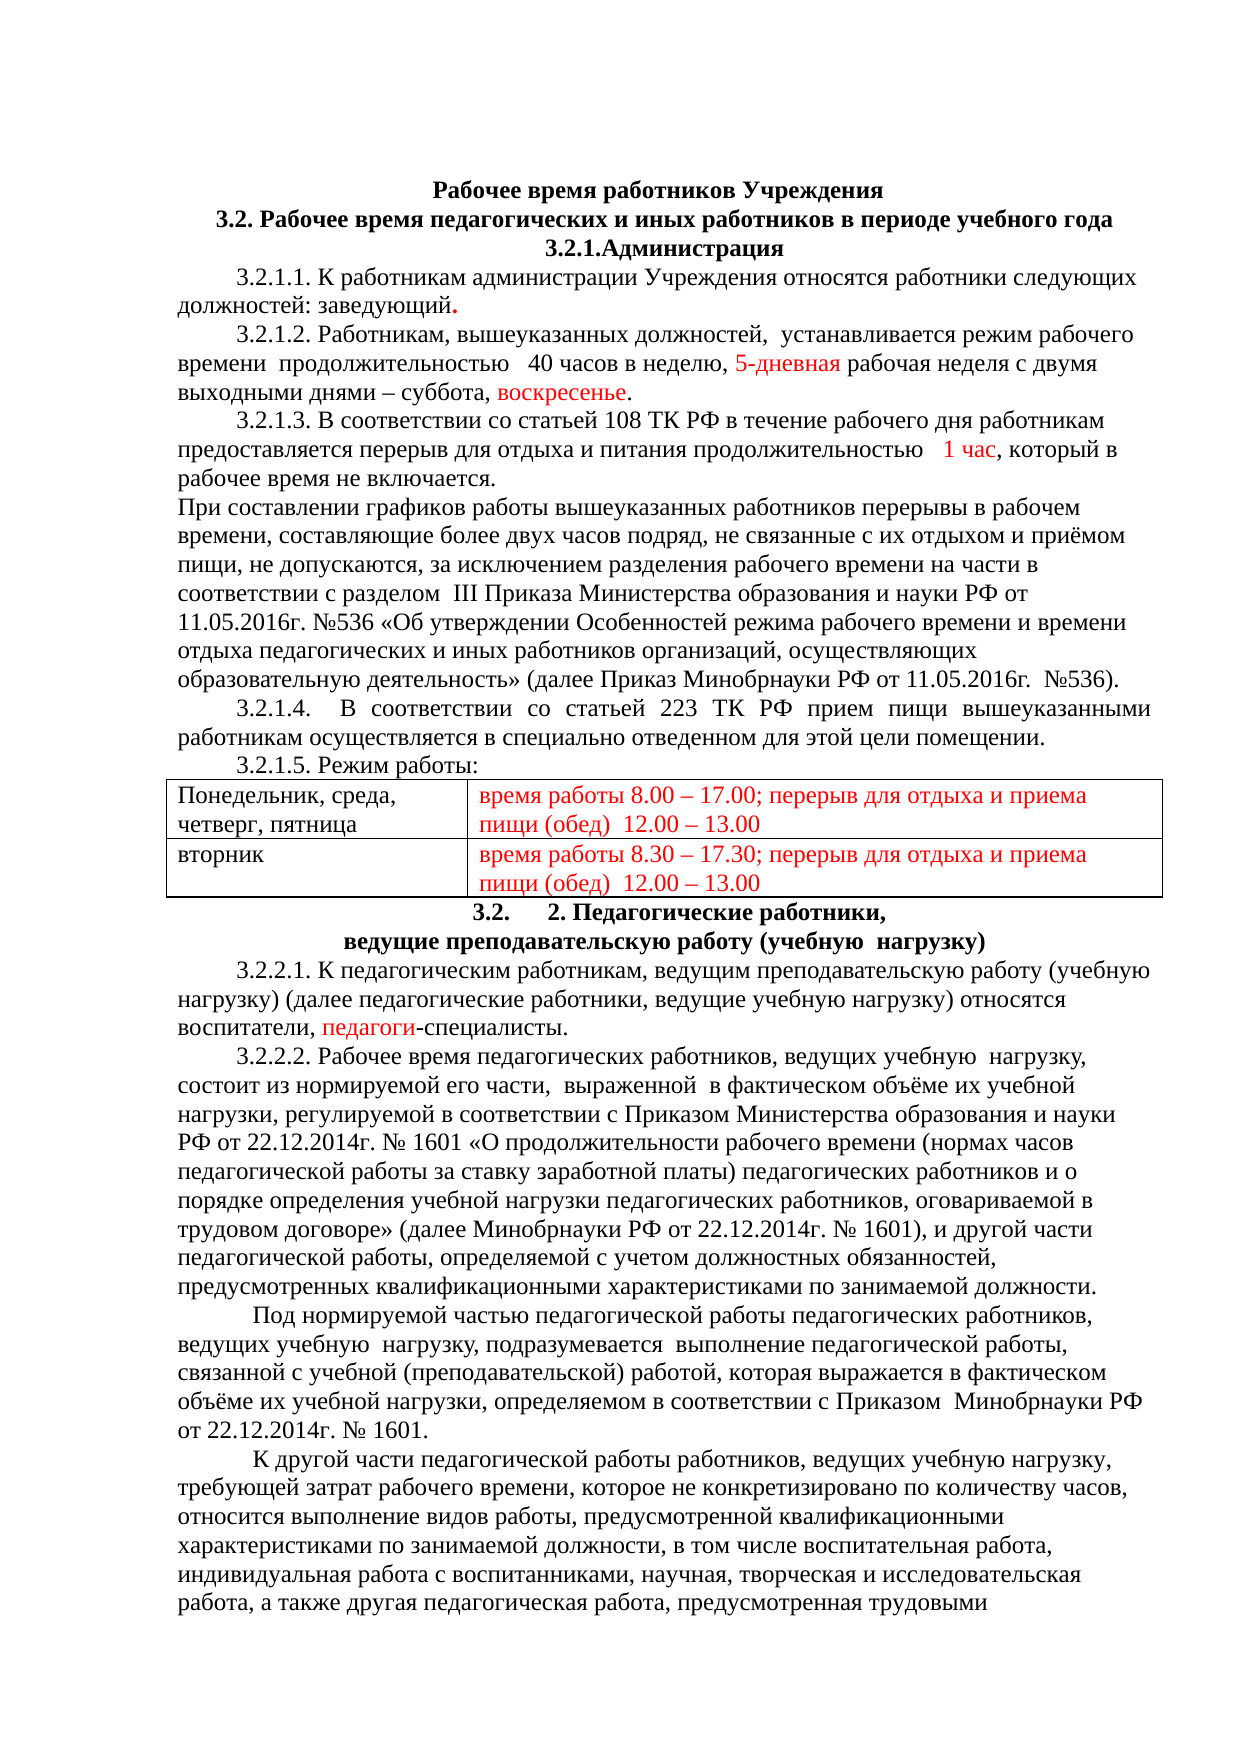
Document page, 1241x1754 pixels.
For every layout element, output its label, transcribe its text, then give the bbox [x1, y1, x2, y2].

text 3.2.2.2. Рабочее время педагогических работников, ведущих учебную нагрузку, состоит из нормируемой его части, выраженной в фактическом объёме их учебной нагрузки, регулируемой в соответствии с Приказом Министерства образования и науки РФ от 22.12.2014г. № 1601 «О продолжительности рабочего времени (нормах часов педагогической работы за ставку заработной платы) педагогических работников и о порядке определения учебной нагрузки педагогических работников, оговариваемой в трудовом договоре» (далее Минобрнауки РФ от 22.12.2014г. № 1601), и другой части педагогической работы, определяемой с учетом должностных обязанностей, предусмотренных квалификационными характеристиками по занимаемой должности. [177, 1041, 1152, 1300]
text 3.2.2.1. К педагогическим работникам, ведущим преподавательскую работу (учебную нагрузку) (далее педагогические работники, ведущие учебную нагрузку) относятся воспитатели, педагоги-специалисты. [177, 955, 1152, 1041]
text Под нормируемой частью педагогической работы педагогических работников, ведущих учебную нагрузку, подразумевается выполнение педагогической работы, связанной с учебной (преподавательской) работой, которая выражается в фактическом объёме их учебной нагрузки, определяемом в соответствии с Приказом Минобрнауки РФ от 22.12.2014г. № 1601. [177, 1300, 1152, 1444]
list 2. Педагогические работники, [207, 898, 1152, 926]
text 3.2.1.5. Режим работы: [236, 751, 1152, 779]
text При составлении графиков работы вышеуказанных работников перерывы в рабочем времени, составляющие более двух часов подряд, не связанные с их отдыхом и приёмом пищи, не допускаются, за исключением разделения рабочего времени на части в соответствии с разделом III Приказа Министерства образования и науки РФ от 11.05.2016г. №536 «Об утверждении Особенностей режима рабочего времени и времени отдыха педагогических и иных работников организаций, осуществляющих образовательную деятельность» (далее Приказ Минобрнауки РФ от 11.05.2016г. №536). [177, 492, 1152, 693]
table_header Понедельник, среда, четверг, пятница [167, 780, 467, 838]
text 3.2.1.2. Работникам, вышеуказанных должностей, устанавливается режим рабочего времени продолжительностью 40 часов в неделю, 5-дневная рабочая неделя с двумя выходными днями – суббота, воскресенье. [177, 319, 1152, 406]
text ведущие преподавательскую работу (учебную нагрузку) [177, 926, 1152, 955]
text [177, 1444, 1152, 1616]
text 3.2.1.3. В соответствии со статьей 108 ТК РФ в течение рабочего дня работникам предоставляется перерыв для отдыха и питания продолжительностью 1 час, который в рабочее время не включается. [177, 406, 1152, 492]
text 3.2.1.1. К работникам администрации Учреждения относятся работники следующих должностей: заведующий. [177, 262, 1152, 319]
table_cell вторник [167, 839, 467, 896]
text Рабочее время работников Учреждения [177, 176, 1152, 204]
text 3.2.1.Администрация [177, 233, 1152, 262]
table_cell время работы 8.30 – 17.30; перерыв для отдыха и приема пищи (обед) 12.00 – 13.00 [468, 839, 1162, 896]
list В соответствии со статьей 223 ТК РФ прием пищи вышеуказанными работникам осуществляется в специально отведенном для этой цели помещении. [177, 693, 1152, 751]
table_header время работы 8.00 – 17.00; перерыв для отдыха и приема пищи (обед) 12.00 – 13.00 [468, 780, 1162, 838]
text 3.2. Рабочее время педагогических и иных работников в периоде учебного года [177, 204, 1152, 233]
